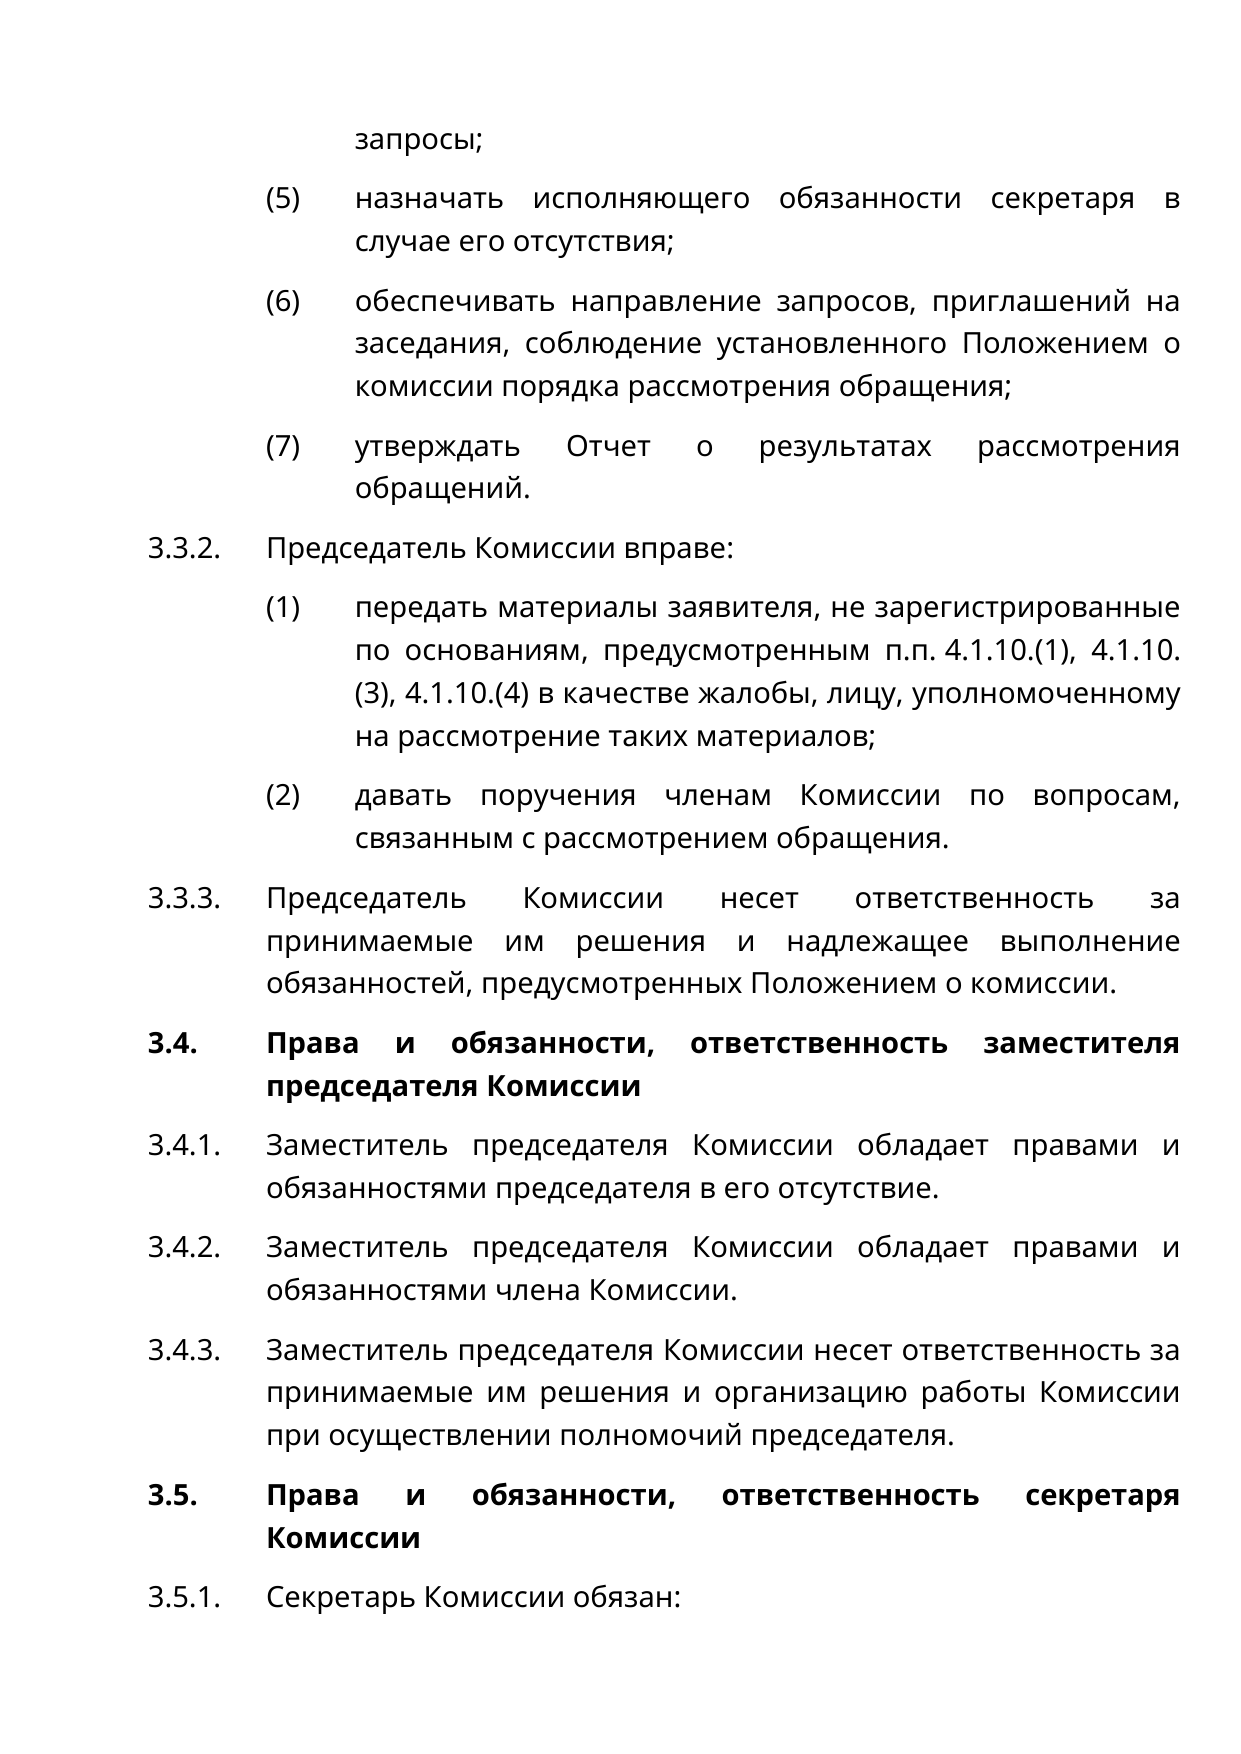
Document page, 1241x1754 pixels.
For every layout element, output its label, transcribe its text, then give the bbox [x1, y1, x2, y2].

list утверждать Отчет о результатах рассмотрения обращений. [266, 425, 1181, 507]
list передать материалы заявителя, не зарегистрированные по основаниям, предусмотренным п.п. 4.1.10(1), 4.1.10(3), 4.1.10(4) в качестве жалобы, лицу, уполномоченному на рассмотрение таких материалов; [266, 587, 1181, 755]
list Права и обязанности, ответственность секретаря Комиссии [148, 1474, 1181, 1557]
list Председатель Комиссии несет ответственность за принимаемые им решения и надлежащее выполнение обязанностей, предусмотренных Положением о комиссии. [148, 877, 1181, 1002]
list обеспечивать направление запросов, приглашений на заседания, соблюдение установленного Положением о комиссии порядка рассмотрения обращения; [266, 280, 1181, 405]
list Заместитель председателя Комиссии обладает правами и обязанностями члена Комиссии. [148, 1227, 1181, 1309]
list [266, 118, 1181, 158]
list Председатель Комиссии вправе: [148, 527, 1181, 567]
list Заместитель председателя Комиссии несет ответственность за принимаемые им решения и организацию работы Комиссии при осуществлении полномочий председателя. [148, 1329, 1181, 1454]
list Права и обязанности, ответственность заместителя председателя Комиссии [148, 1022, 1181, 1104]
list Заместитель председателя Комиссии обладает правами и обязанностями председателя в его отсутствие. [148, 1124, 1181, 1207]
list Секретарь Комиссии обязан: [148, 1576, 1181, 1616]
list давать поручения членам Комиссии по вопросам, связанным с рассмотрением обращения. [266, 775, 1181, 857]
list назначать исполняющего обязанности секретаря в случае его отсутствия; [266, 178, 1181, 260]
